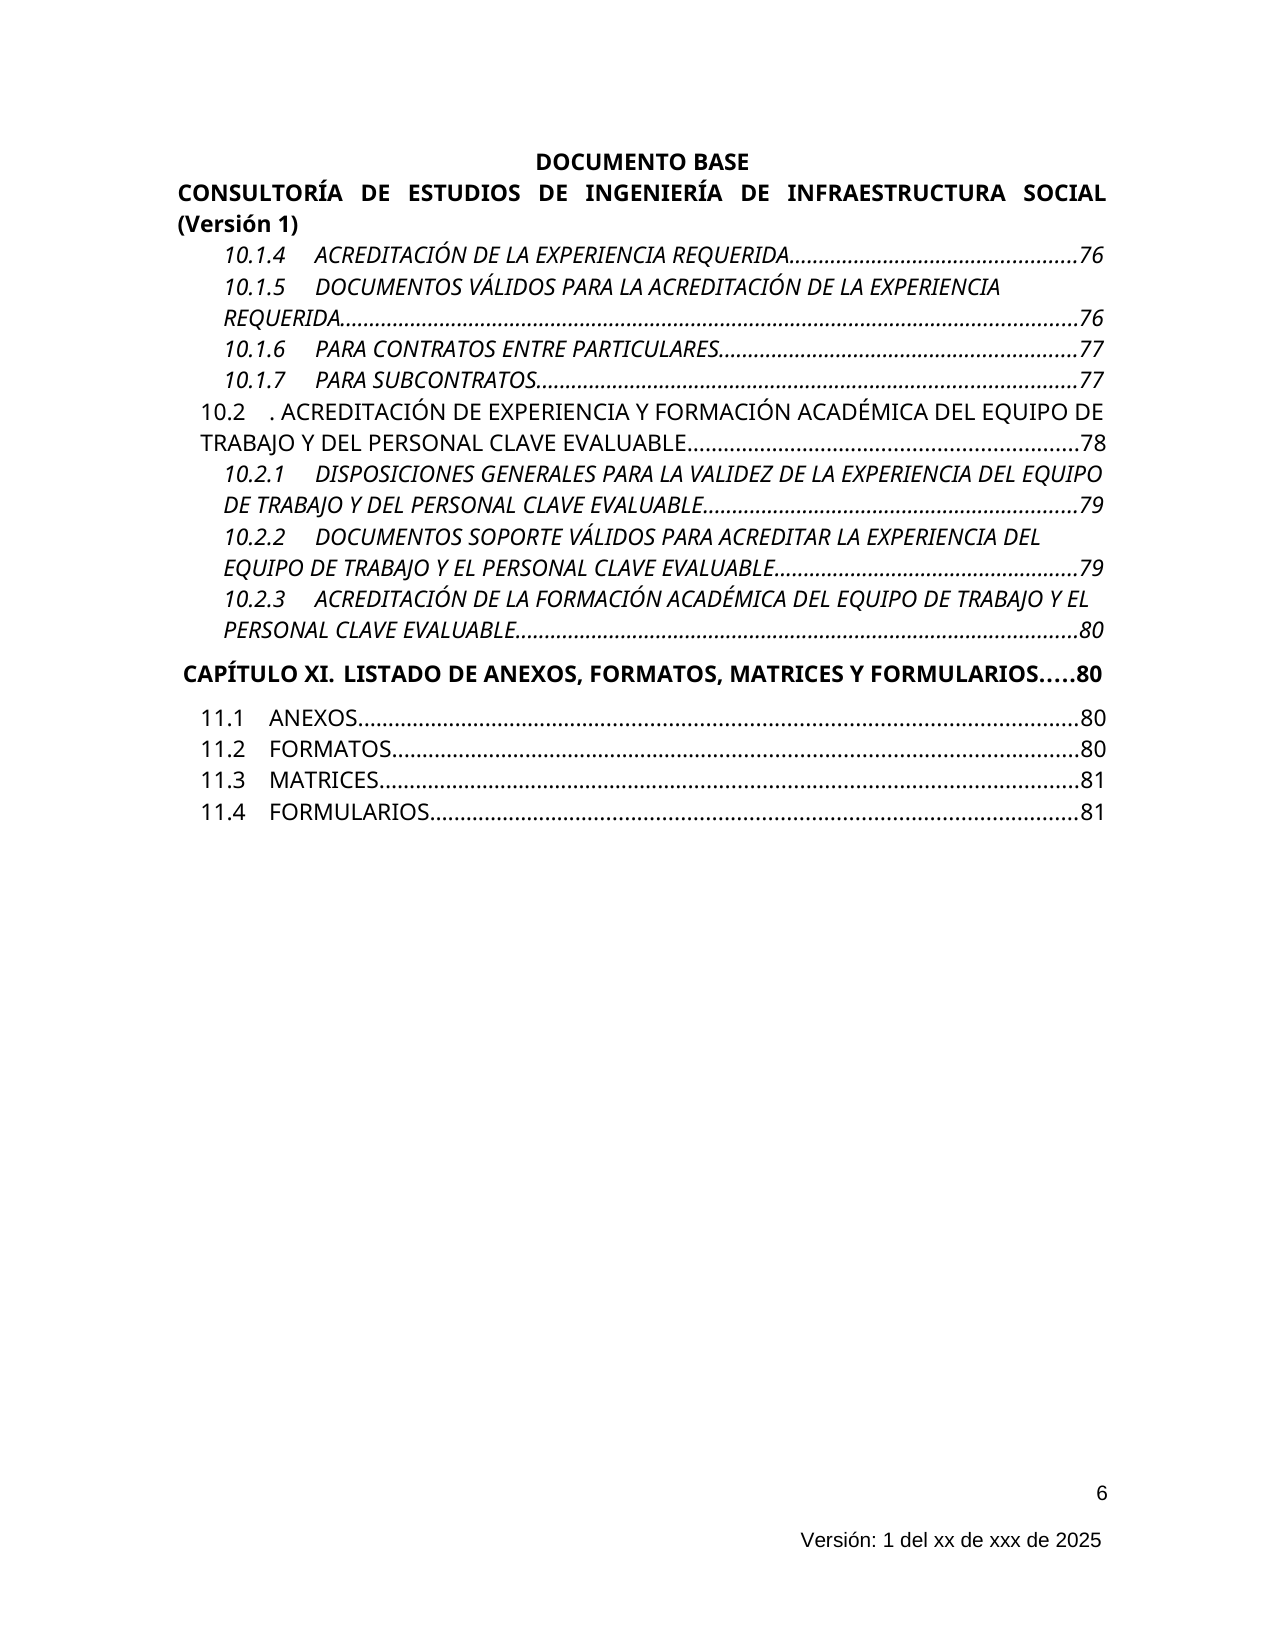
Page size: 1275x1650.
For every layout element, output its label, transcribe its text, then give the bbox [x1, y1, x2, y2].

text 10.2.2 DOCUMENTOS SOPORTE VÁLIDOS PARA ACREDITAR LA EXPERIENCIA DEL EQUIPO DE TRABAJO Y EL PERSONAL CLAVE EVALUABLE 79 [223, 521, 1107, 583]
text CAPÍTULO XI. LISTADO DE ANEXOS, FORMATOS, MATRICES Y FORMULARIOS 80 [177, 658, 1107, 689]
text 10.1.5 DOCUMENTOS VÁLIDOS PARA LA ACREDITACIÓN DE LA EXPERIENCIA REQUERIDA 76 [223, 271, 1107, 333]
text 10.1.6 PARA CONTRATOS ENTRE PARTICULARES 77 [223, 333, 1107, 364]
text 10.2.3 ACREDITACIÓN DE LA FORMACIÓN ACADÉMICA DEL EQUIPO DE TRABAJO Y EL PERSONAL CLAVE EVALUABLE 80 [223, 583, 1107, 646]
text 11.3 MATRICES 81 [200, 764, 1107, 796]
text 10.2 . ACREDITACIÓN DE EXPERIENCIA Y FORMACIÓN ACADÉMICA DEL EQUIPO DE TRABAJO Y DEL PERSONAL CLAVE EVALUABLE 78 [200, 396, 1107, 458]
text 10.1.7 PARA SUBCONTRATOS 77 [223, 364, 1107, 396]
text 11.1 ANEXOS 80 [200, 702, 1107, 733]
text 11.2 FORMATOS 80 [200, 733, 1107, 764]
text 11.4 FORMULARIOS 81 [200, 796, 1107, 827]
text 10.2.1 DISPOSICIONES GENERALES PARA LA VALIDEZ DE LA EXPERIENCIA DEL EQUIPO DE TRABAJO Y DEL PERSONAL CLAVE EVALUABLE 79 [223, 458, 1107, 521]
text 10.1.4 ACREDITACIÓN DE LA EXPERIENCIA REQUERIDA 76 [223, 239, 1107, 271]
